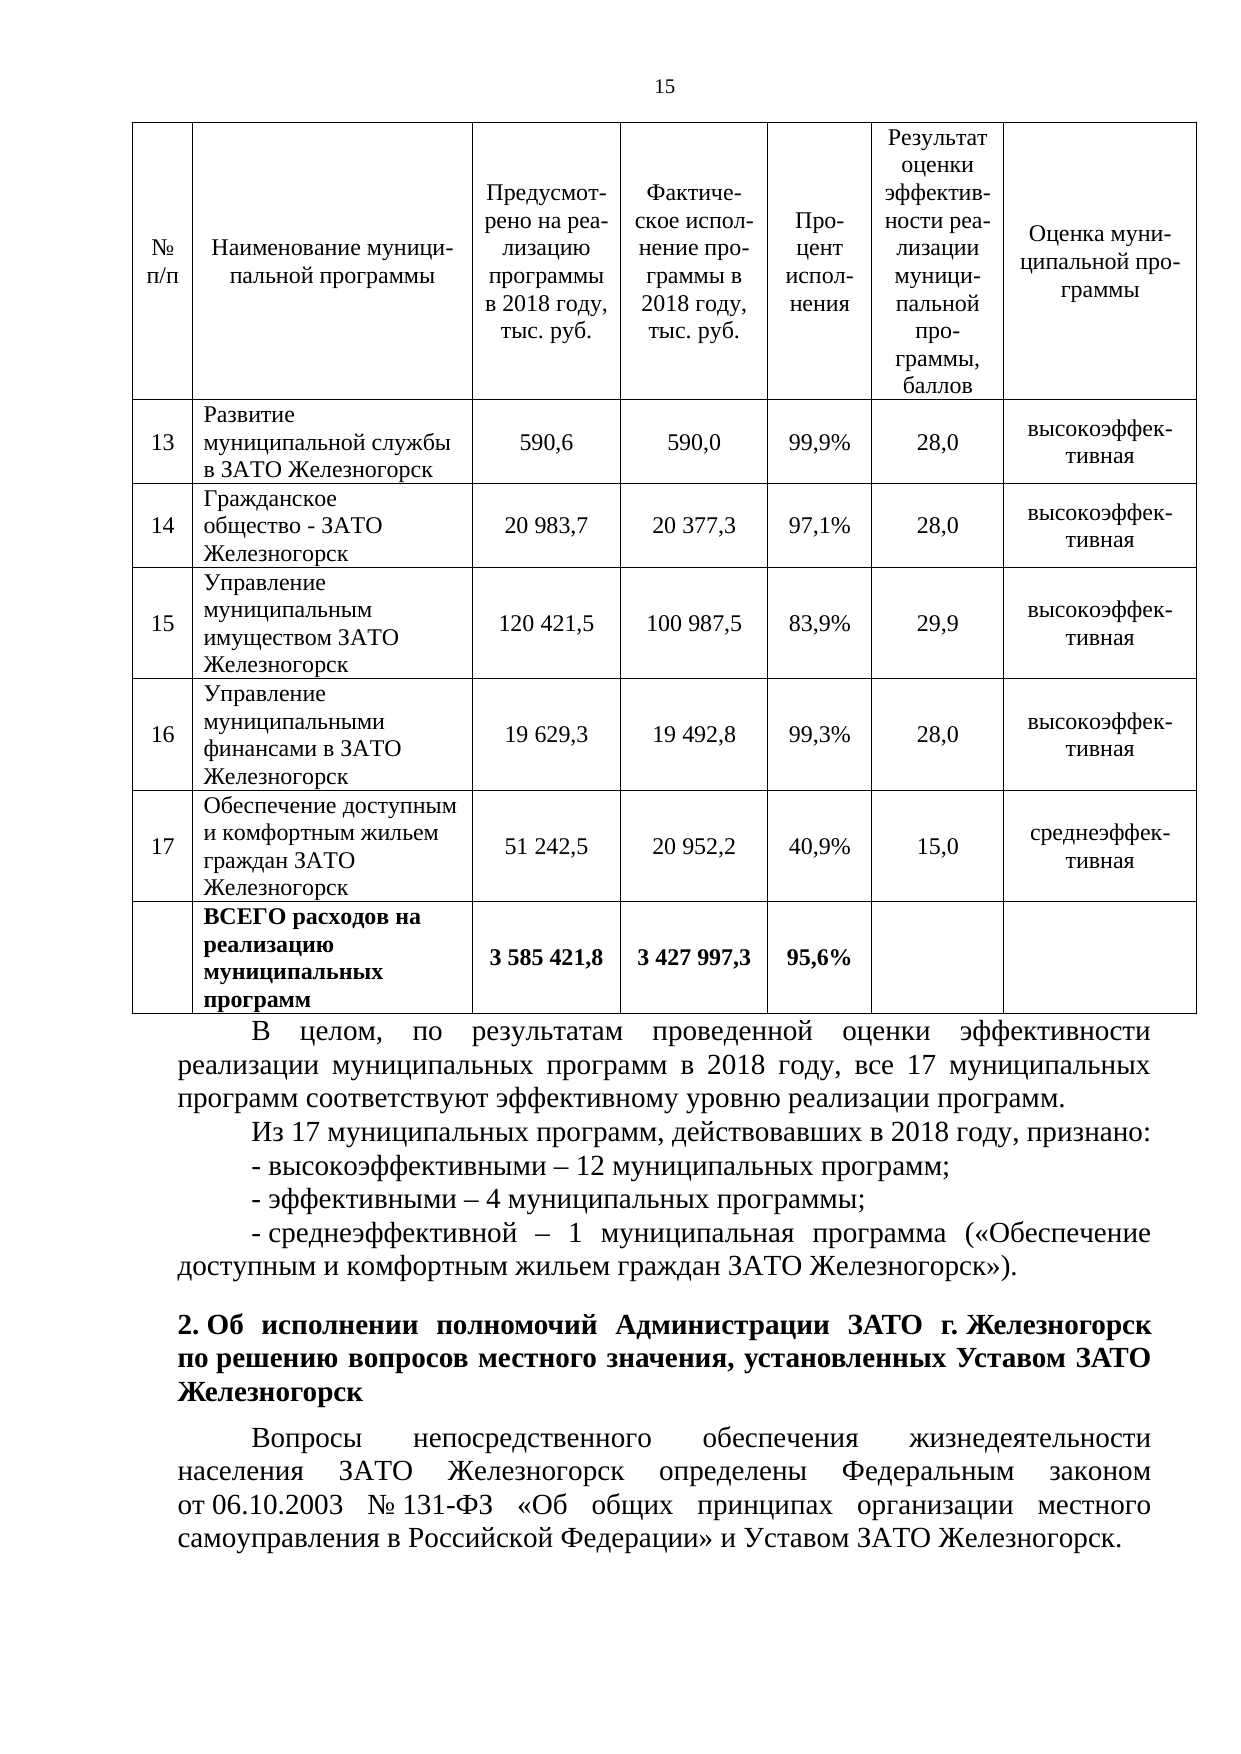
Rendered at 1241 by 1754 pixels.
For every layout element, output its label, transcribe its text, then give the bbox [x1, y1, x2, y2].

text Из 17 муниципальных программ, действовавших в 2018 году, признано: [177, 1114, 1152, 1148]
table_header Фактическое исполнение программы в 2018 году, тыс. руб. [621, 123, 767, 399]
table_cell 20 952,2 [621, 791, 767, 901]
table_cell 19 629,3 [473, 679, 620, 789]
table_cell 15 [133, 568, 192, 678]
table_header Процент исполнения [768, 123, 871, 399]
text - среднеэффективной – 1 муниципальная программа («Обеспечение доступным и комфортным жильем граждан ЗАТО Железногорск»). [177, 1215, 1152, 1282]
table_cell 95,6% [768, 902, 871, 1012]
table_cell 17 [133, 791, 192, 901]
table_cell 51 242,5 [473, 791, 620, 901]
table_cell высокоэффективная [1004, 568, 1196, 678]
subtitle 2. Об исполнении полномочий Администрации ЗАТО г. Железногорск по решению вопросов местного значения, установленных Уставом ЗАТО Железногорск [177, 1307, 1152, 1407]
text - высокоэффективными – 12 муниципальных программ; [177, 1148, 1152, 1181]
table_header № п/п [133, 123, 192, 399]
table_cell высокоэффективная [1004, 400, 1196, 483]
text - эффективными – 4 муниципальных программы; [177, 1181, 1152, 1215]
table_cell 120 421,5 [473, 568, 620, 678]
table_header Предусмотрено на реализацию программы в 2018 году, тыс. руб. [473, 123, 620, 399]
table_cell 28,0 [872, 484, 1003, 567]
table_cell 83,9% [768, 568, 871, 678]
table_cell 20 377,3 [621, 484, 767, 567]
table_header Результат оценки эффективности реализации муниципальной программы, баллов [872, 123, 1003, 399]
table_cell Обеспечение доступным и комфортным жильем граждан ЗАТО Железногорск [193, 791, 472, 901]
table_cell 590,6 [473, 400, 620, 483]
table_header Наименование муниципальной программы [193, 123, 472, 399]
table_cell высокоэффективная [1004, 679, 1196, 789]
table_cell 100 987,5 [621, 568, 767, 678]
table_cell Управление муниципальным имуществом ЗАТО Железногорск [193, 568, 472, 678]
text В целом, по результатам проведенной оценки эффективности реализации муниципальных программ в 2018 году, все 17 муниципальных программ соответствуют эффективному уровню реализации программ. [177, 1014, 1152, 1114]
table_cell [872, 902, 1003, 1012]
table_cell 20 983,7 [473, 484, 620, 567]
table_cell 3 585 421,8 [473, 902, 620, 1012]
table_cell 16 [133, 679, 192, 789]
table_cell [1004, 902, 1196, 1012]
table_cell Управление муниципальными финансами в ЗАТО Железногорск [193, 679, 472, 789]
table_cell 99,9% [768, 400, 871, 483]
text Вопросы непосредственного обеспечения жизнедеятельности населения ЗАТО Железногорск определены Федеральным законом от 06.10.2003 № 131-ФЗ «Об общих принципах организации местного самоуправления в Российской Федерации» и Уставом ЗАТО Железногорск. [177, 1420, 1152, 1554]
table_cell высокоэффективная [1004, 484, 1196, 567]
table_cell 19 492,8 [621, 679, 767, 789]
table_cell 28,0 [872, 679, 1003, 789]
table_cell Развитие муниципальной службы в ЗАТО Железногорск [193, 400, 472, 483]
table_cell [133, 902, 192, 1012]
table_header Оценка муниципальной программы [1004, 123, 1196, 399]
table_cell 15,0 [872, 791, 1003, 901]
table_cell 40,9% [768, 791, 871, 901]
table_cell 14 [133, 484, 192, 567]
table_cell 590,0 [621, 400, 767, 483]
table_cell 28,0 [872, 400, 1003, 483]
table_cell 3 427 997,3 [621, 902, 767, 1012]
table_cell среднеэффективная [1004, 791, 1196, 901]
table_cell 97,1% [768, 484, 871, 567]
table_cell ВСЕГО расходов на реализацию муниципальных программ [193, 902, 472, 1012]
table_cell Гражданское общество - ЗАТО Железногорск [193, 484, 472, 567]
table_cell 99,3% [768, 679, 871, 789]
table_cell 13 [133, 400, 192, 483]
table_cell 29,9 [872, 568, 1003, 678]
